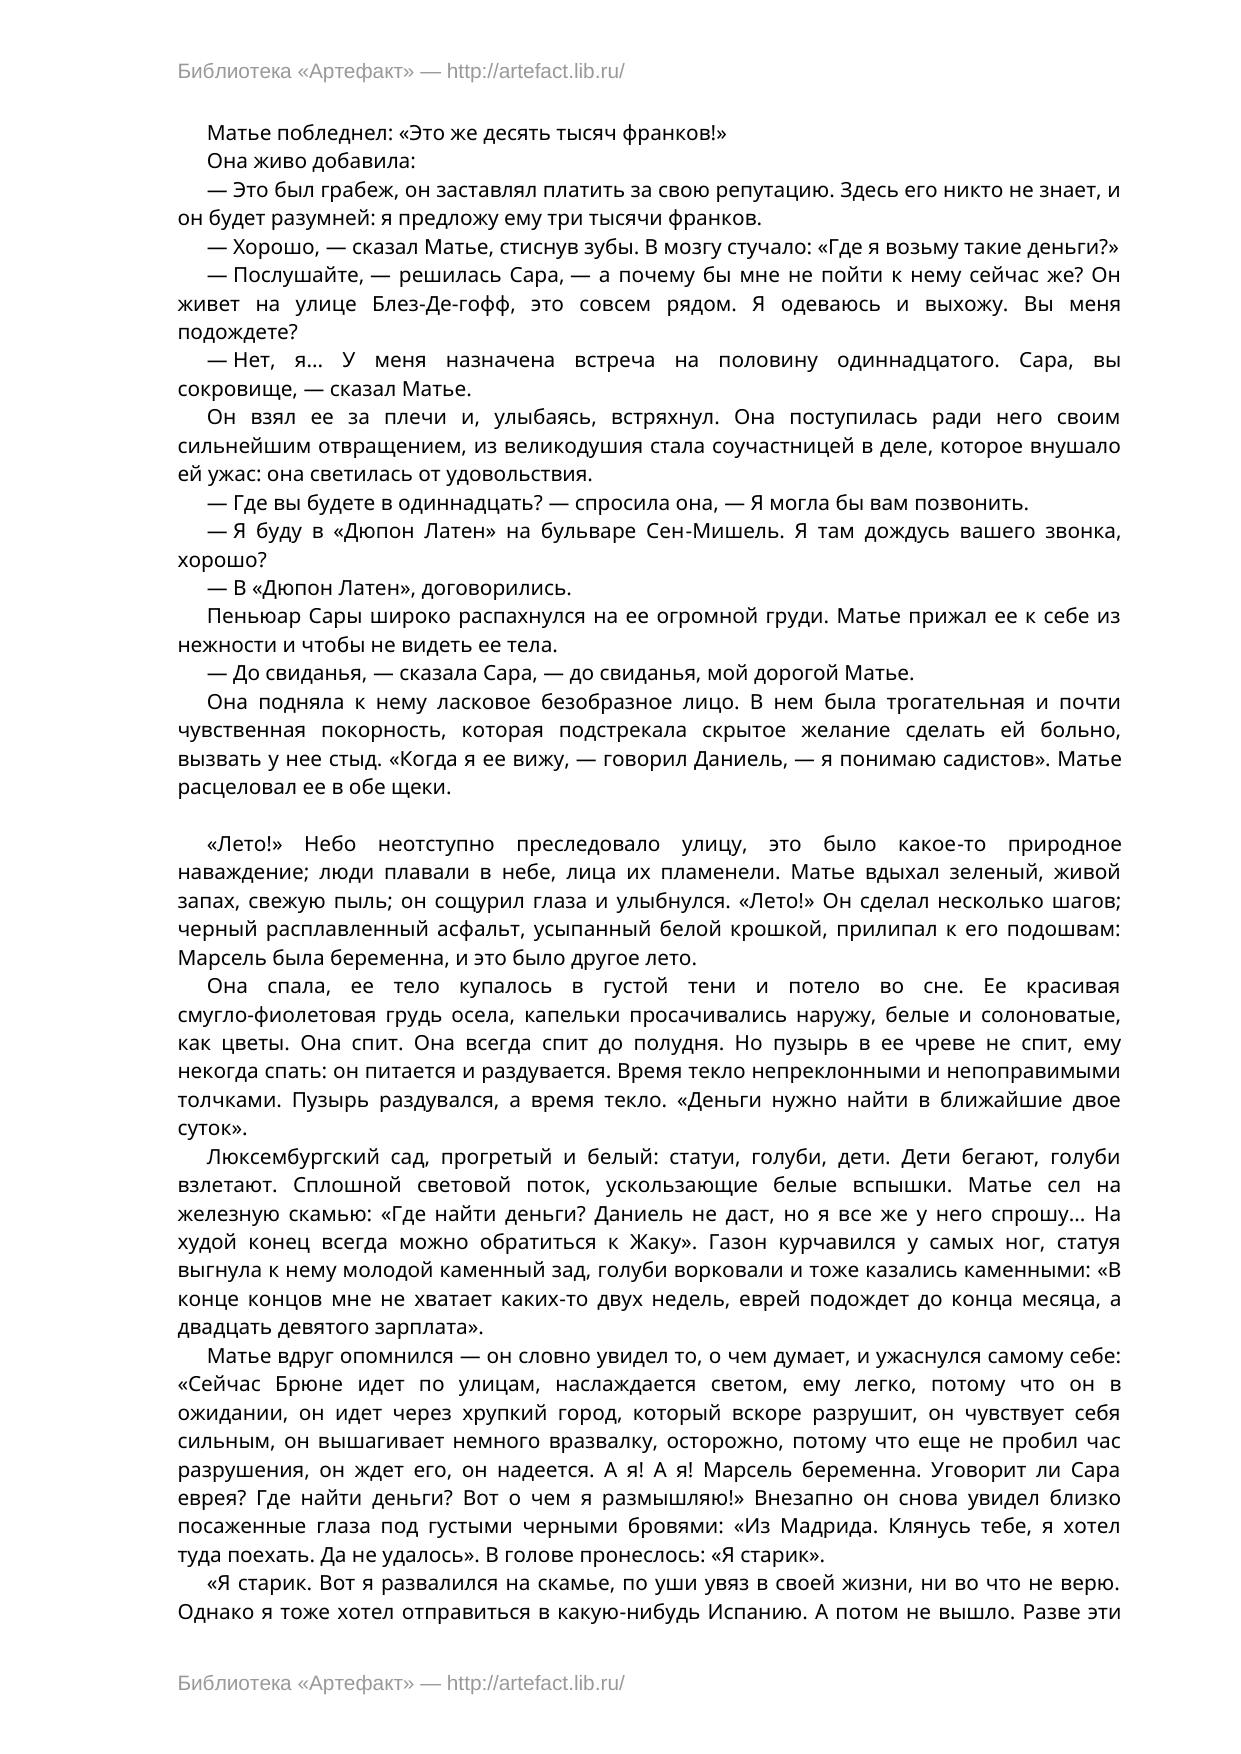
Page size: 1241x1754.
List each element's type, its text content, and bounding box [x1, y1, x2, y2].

text — До свиданья, — сказала Сара, — до свиданья, мой дорогой Матье. [177, 658, 1122, 687]
text — Хорошо, — сказал Матье, стиснув зубы. В мозгу стучало: «Где я возьму такие деньги?» [177, 232, 1122, 260]
text Пеньюар Сары широко распахнулся на ее огромной груди. Матье прижал ее к себе из нежности и чтобы не видеть ее тела. [177, 602, 1122, 658]
text — Послушайте, — решилась Сара, — а почему бы мне не пойти к нему сейчас же? Он живет на улице Блез-Де-гофф, это совсем рядом. Я одеваюсь и выхожу. Вы меня подождете? [177, 260, 1122, 346]
text «Лето!» Небо неотступно преследовало улицу, это было какое-то природное наваждение; люди плавали в небе, лица их пламенели. Матье вдыхал зеленый, живой запах, свежую пыль; он сощурил глаза и улыбнулся. «Лето!» Он сделал несколько шагов; черный расплавленный асфальт, усыпанный белой крошкой, прилипал к его подошвам: Марсель была беременна, и это было другое лето. [177, 829, 1122, 971]
text Она живо добавила: [177, 147, 1122, 175]
text — Я буду в «Дюпон Латен» на бульваре Сен-Мишель. Я там дождусь вашего звонка, хорошо? [177, 516, 1122, 573]
text — В «Дюпон Латен», договорились. [177, 573, 1122, 602]
text — Нет, я... У меня назначена встреча на половину одиннадцатого. Сара, вы сокровище, — сказал Матье. [177, 346, 1122, 402]
text Она подняла к нему ласковое безобразное лицо. В нем была трогательная и почти чувственная покорность, которая подстрекала скрытое желание сделать ей больно, вызвать у нее стыд. «Когда я ее вижу, — говорил Даниель, — я понимаю садистов». Матье расцеловал ее в обе щеки. [177, 687, 1122, 801]
text — Это был грабеж, он заставлял платить за свою репутацию. Здесь его никто не знает, и он будет разумней: я предложу ему три тысячи франков. [177, 175, 1122, 232]
text Люксембургский сад, прогретый и белый: статуи, голуби, дети. Дети бегают, голуби взлетают. Сплошной световой поток, ускользающие белые вспышки. Матье сел на железную скамью: «Где найти деньги? Даниель не даст, но я все же у него спрошу... На худой конец всегда можно обратиться к Жаку». Газон курчавился у самых ног, статуя выгнула к нему молодой каменный зад, голуби ворковали и тоже казались каменными: «В конце концов мне не хватает каких-то двух недель, еврей подождет до конца месяца, а двадцать девятого зарплата». [177, 1142, 1122, 1341]
text Матье вдруг опомнился — он словно увидел то, о чем думает, и ужаснулся самому себе: «Сейчас Брюне идет по улицам, наслаждается светом, ему легко, потому что он в ожидании, он идет через хрупкий город, который вскоре разрушит, он чувствует себя сильным, он вышагивает немного вразвалку, осторожно, потому что еще не пробил час разрушения, он ждет его, он надеется. А я! А я! Марсель беременна. Уговорит ли Сара еврея? Где найти деньги? Вот о чем я размышляю!» Внезапно он снова увидел близко посаженные глаза под густыми черными бровями: «Из Мадрида. Клянусь тебе, я хотел туда поехать. Да не удалось». В голове пронеслось: «Я старик». [177, 1341, 1122, 1568]
text — Где вы будете в одиннадцать? — спросила она, — Я могла бы вам позвонить. [177, 488, 1122, 516]
text Матье побледнел: «Это же десять тысяч франков!» [177, 118, 1122, 147]
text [177, 1568, 1122, 1625]
text Он взял ее за плечи и, улыбаясь, встряхнул. Она поступилась ради него своим сильнейшим отвращением, из великодушия стала соучастницей в деле, которое внушало ей ужас: она светилась от удовольствия. [177, 402, 1122, 488]
text Она спала, ее тело купалось в густой тени и потело во сне. Ее красивая смугло-фиолетовая грудь осела, капельки просачивались наружу, белые и солоноватые, как цветы. Она спит. Она всегда спит до полудня. Но пузырь в ее чреве не спит, ему некогда спать: он питается и раздувается. Время текло непреклонными и непоправимыми толчками. Пузырь раздувался, а время текло. «Деньги нужно найти в ближайшие двое суток». [177, 971, 1122, 1142]
